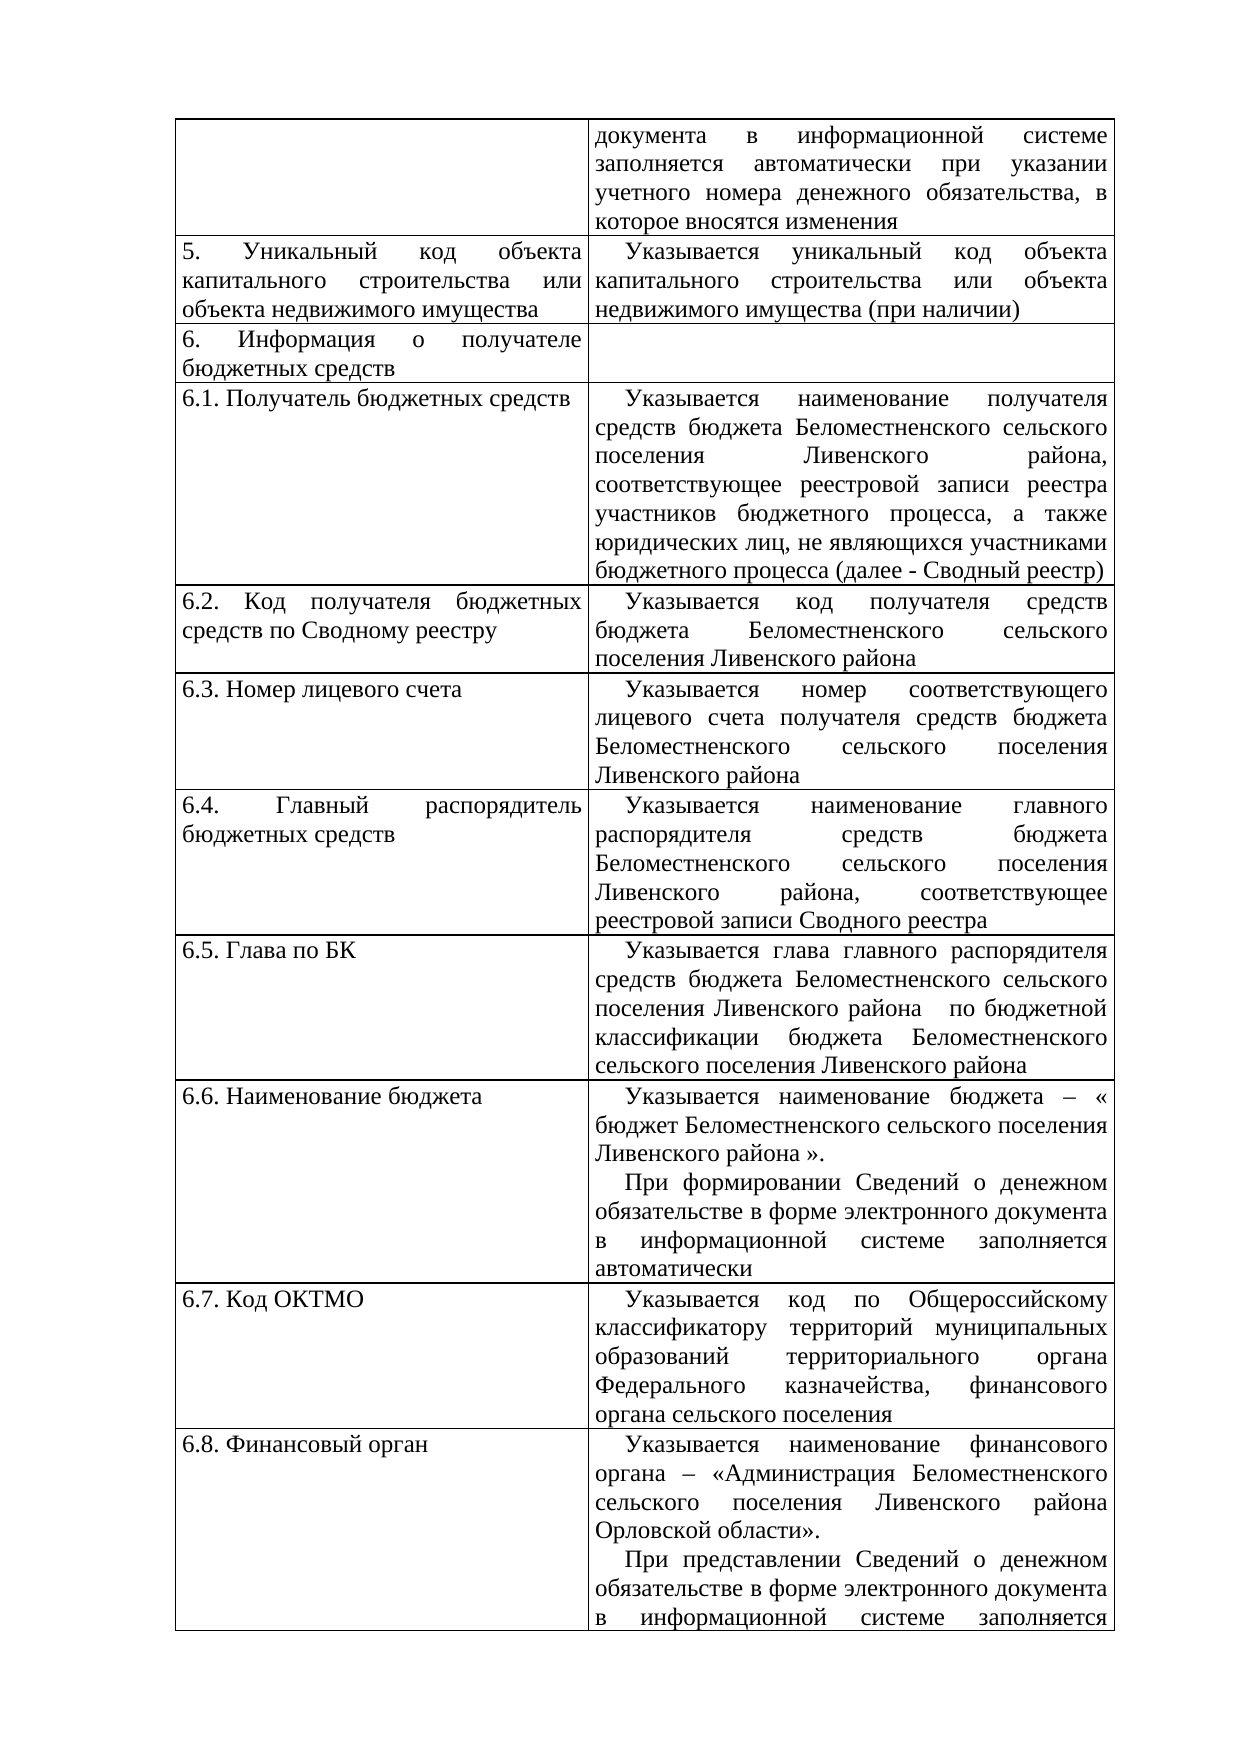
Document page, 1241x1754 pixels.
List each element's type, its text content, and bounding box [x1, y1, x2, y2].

table_cell Указывается номер соответствующего лицевого счета получателя средств бюджета Беломестненского сельского поселения Ливенского района [589, 674, 1114, 789]
table_cell 6.4. Главный распорядитель бюджетных средств [176, 790, 588, 934]
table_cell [176, 120, 588, 235]
table_cell 6.2. Код получателя бюджетных средств по Сводному реестру [176, 586, 588, 672]
table_cell Указывается глава главного распорядителя средств бюджета Беломестненского сельского поселения Ливенского района по бюджетной классификации бюджета Беломестненского сельского поселения Ливенского района [589, 936, 1114, 1079]
table_cell 6.7. Код ОКТМО [176, 1284, 588, 1427]
table_cell [589, 324, 1114, 382]
table_cell Указывается код по Общероссийскому классификатору территорий муниципальных образований территориального органа Федерального казначейства, финансового органа сельского поселения [589, 1284, 1114, 1427]
table_cell Указывается код получателя средств бюджета Беломестненского сельского поселения Ливенского района [589, 586, 1114, 672]
table_cell Указывается наименование главного распорядителя средств бюджета Беломестненского сельского поселения Ливенского района, соответствующее реестровой записи Сводного реестра [589, 790, 1114, 934]
table_cell 6.6. Наименование бюджета [176, 1081, 588, 1282]
table_cell 6. Информация о получателе бюджетных средств [176, 324, 588, 382]
table_cell 6.3. Номер лицевого счета [176, 674, 588, 789]
table_cell 6.5. Глава по БК [176, 936, 588, 1079]
table_cell 6.1. Получатель бюджетных средств [176, 383, 588, 584]
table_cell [176, 1429, 588, 1630]
table_cell Указывается наименование бюджета – « бюджет Беломестненского сельского поселения Ливенского района ». При формировании Сведений о денежном обязательстве в форме электронного документа в информационной системе заполняется автоматически [589, 1081, 1114, 1282]
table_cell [589, 120, 1114, 235]
table_cell Указывается уникальный код объекта капитального строительства или объекта недвижимого имущества (при наличии) [589, 236, 1114, 322]
table_cell Указывается наименование получателя средств бюджета Беломестненского сельского поселения Ливенского района, соответствующее реестровой записи реестра участников бюджетного процесса, а также юридических лиц, не являющихся участниками бюджетного процесса (далее - Сводный реестр) [589, 383, 1114, 584]
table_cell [589, 1429, 1114, 1630]
table_cell 5. Уникальный код объекта капитального строительства или объекта недвижимого имущества [176, 236, 588, 322]
